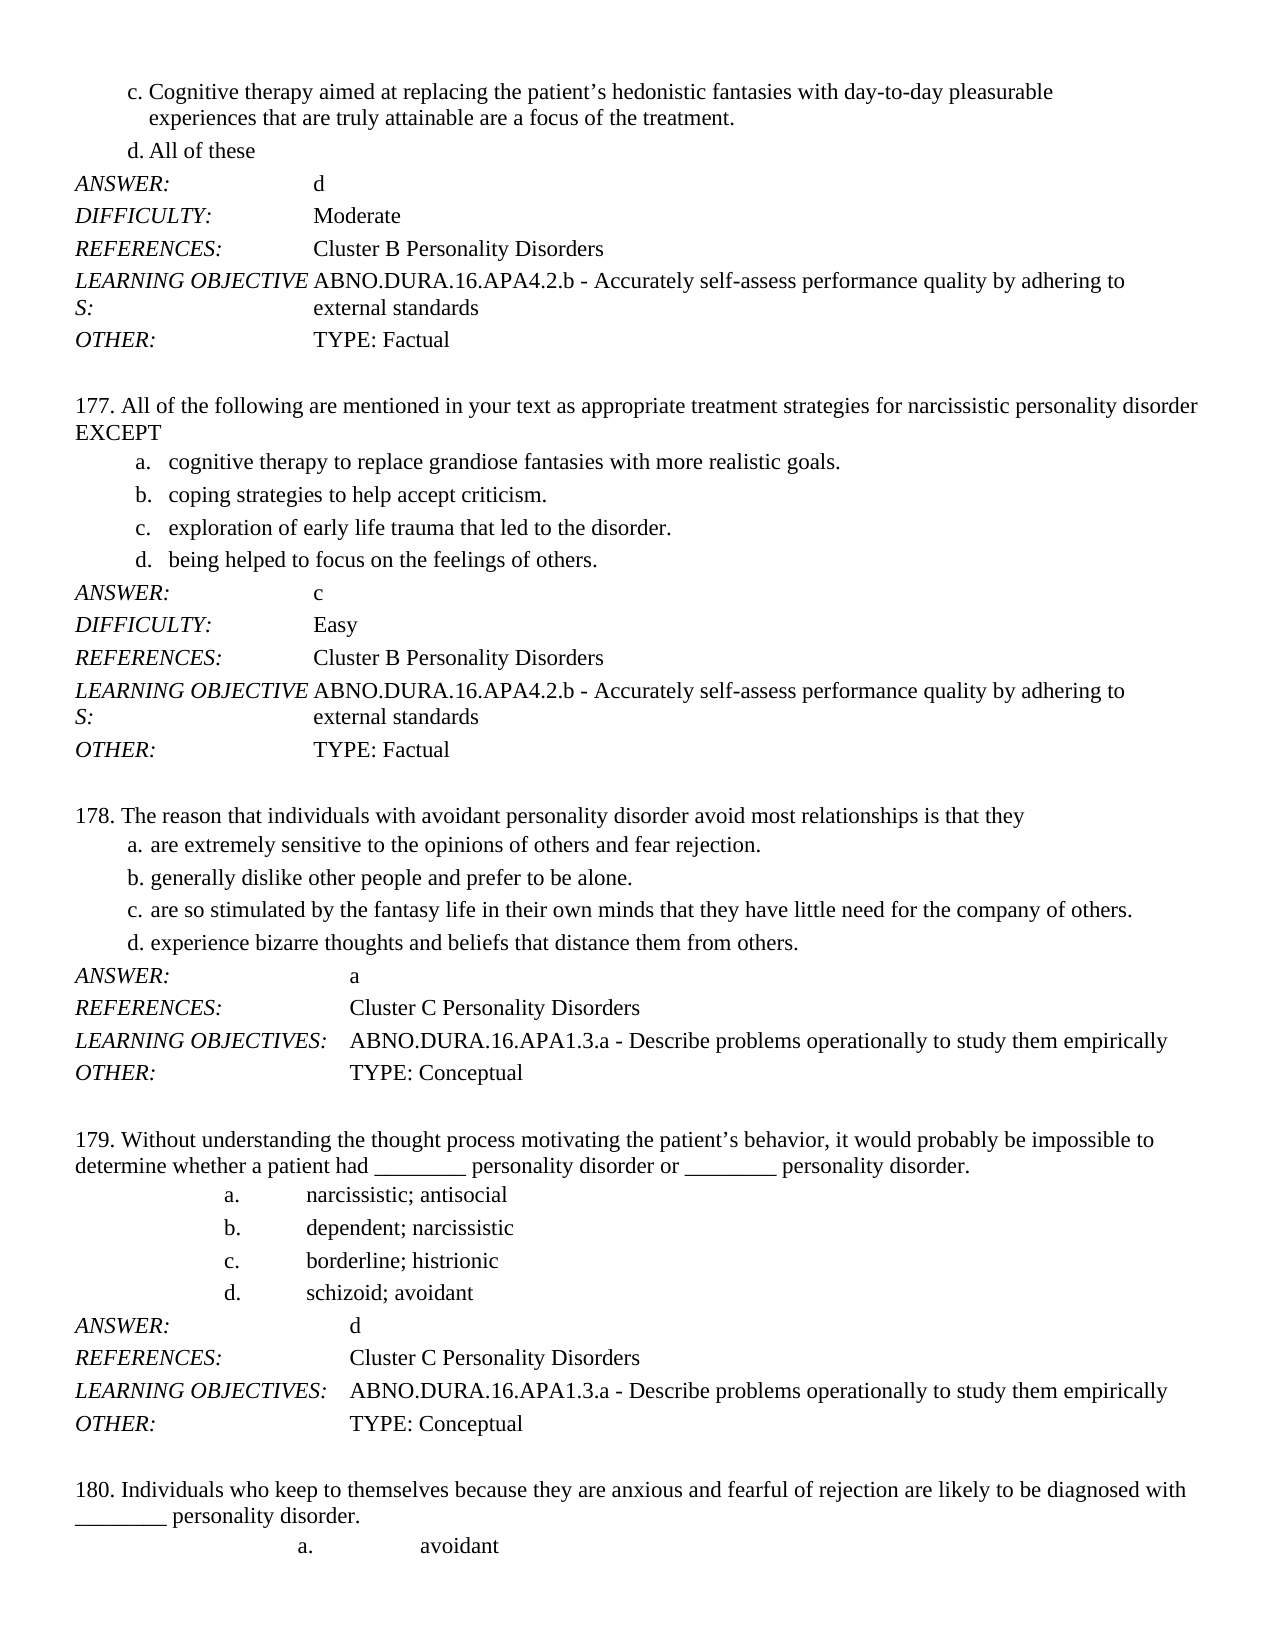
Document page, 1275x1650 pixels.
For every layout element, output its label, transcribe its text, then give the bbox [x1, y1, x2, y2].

table_header 178. ​The reason that individuals with avoidant personality disorder avoid most relationships is that they [75, 828, 1200, 1089]
table_header 177. ​All of the following are mentioned in your text as appropriate treatment strategies for narcissistic personality disorder EXCEPT [75, 445, 1200, 765]
table_header 179. ​Without understanding the thought process motivating the patient’s behavior, it would probably be impossible to determine whether a patient had ________ personality disorder or ________ personality disorder.​ [75, 1178, 1200, 1439]
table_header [75, 75, 1200, 356]
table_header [75, 1528, 1200, 1561]
